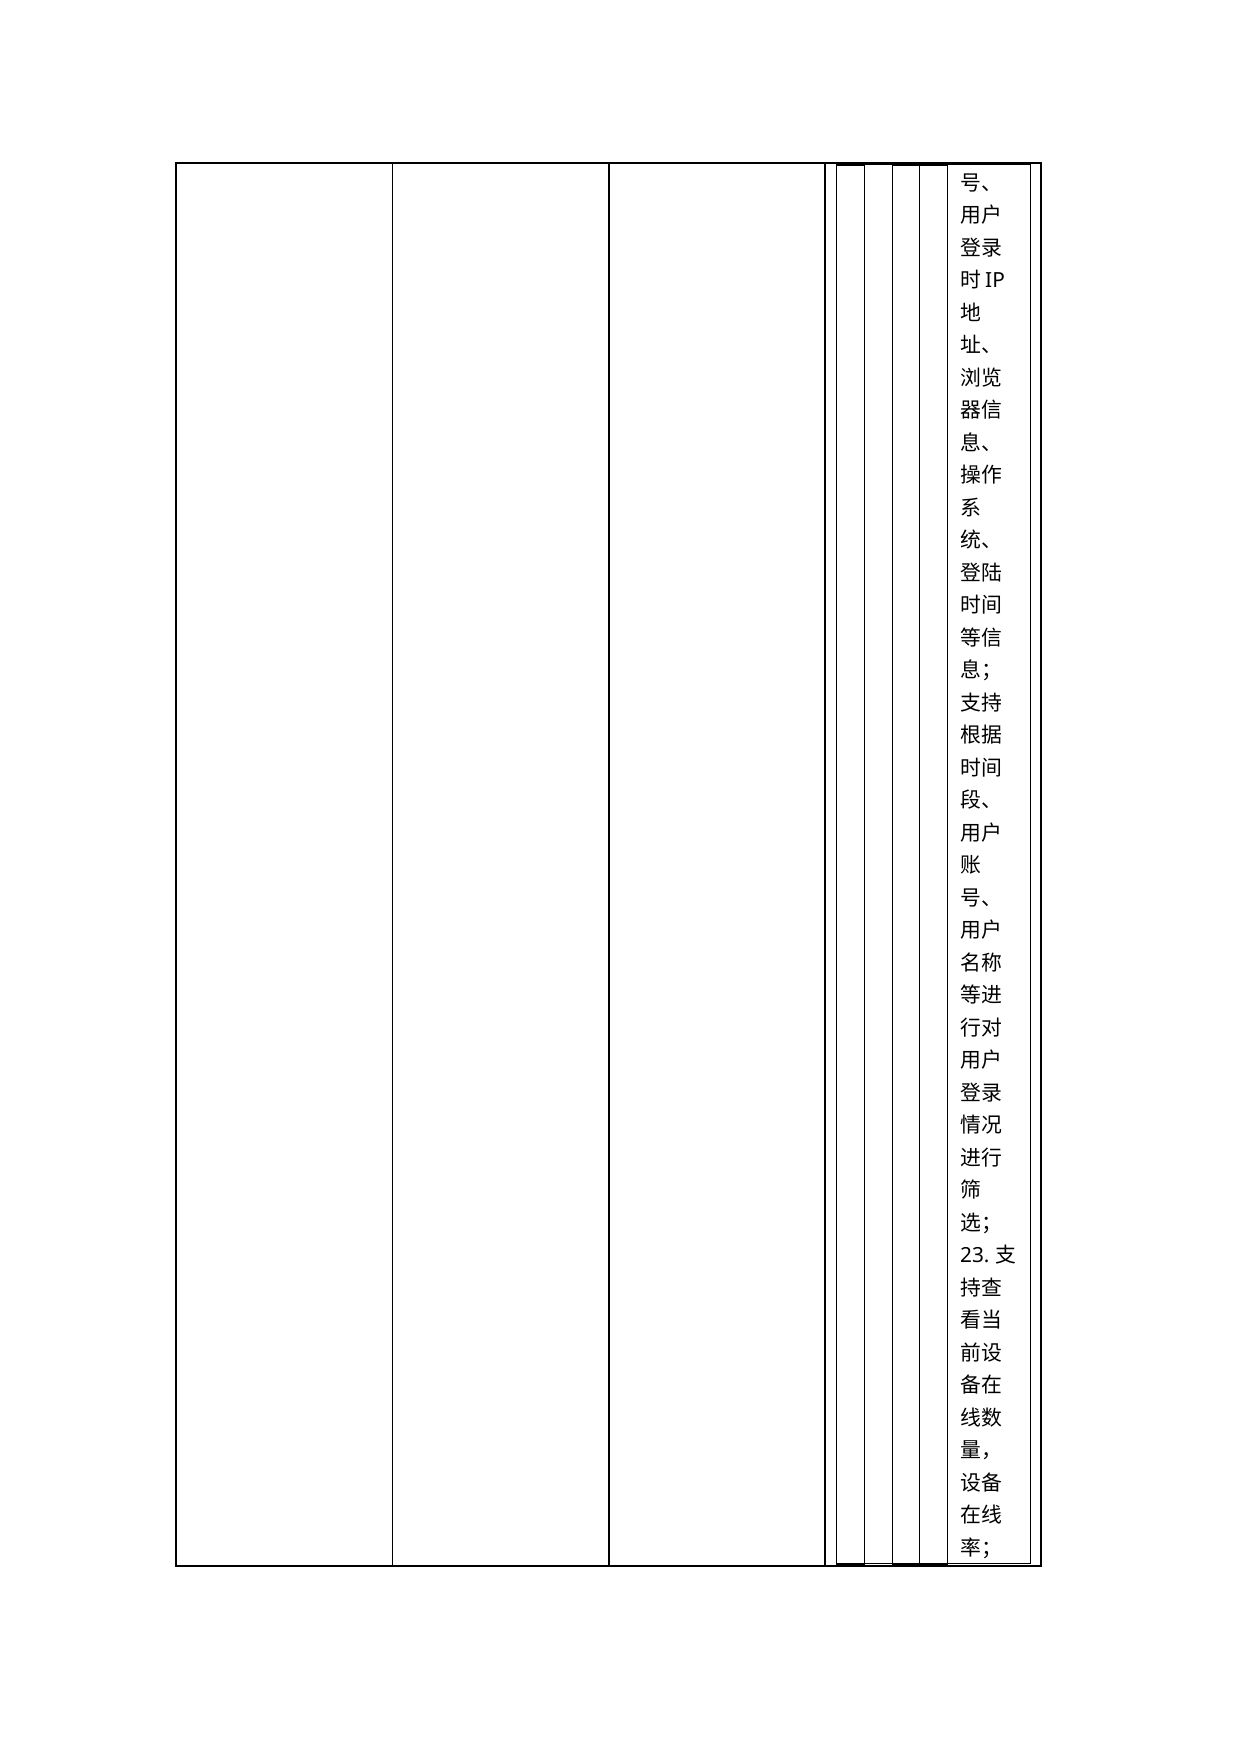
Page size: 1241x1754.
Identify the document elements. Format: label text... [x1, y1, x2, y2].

table_cell [177, 164, 392, 1565]
table_cell [826, 164, 836, 1565]
table_cell 1 [393, 164, 608, 1565]
table_cell [893, 166, 919, 1563]
table_cell [865, 165, 892, 1563]
table_cell [920, 166, 947, 1563]
table_cell [948, 164, 1040, 1565]
table_cell [837, 166, 864, 1563]
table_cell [610, 164, 824, 1565]
